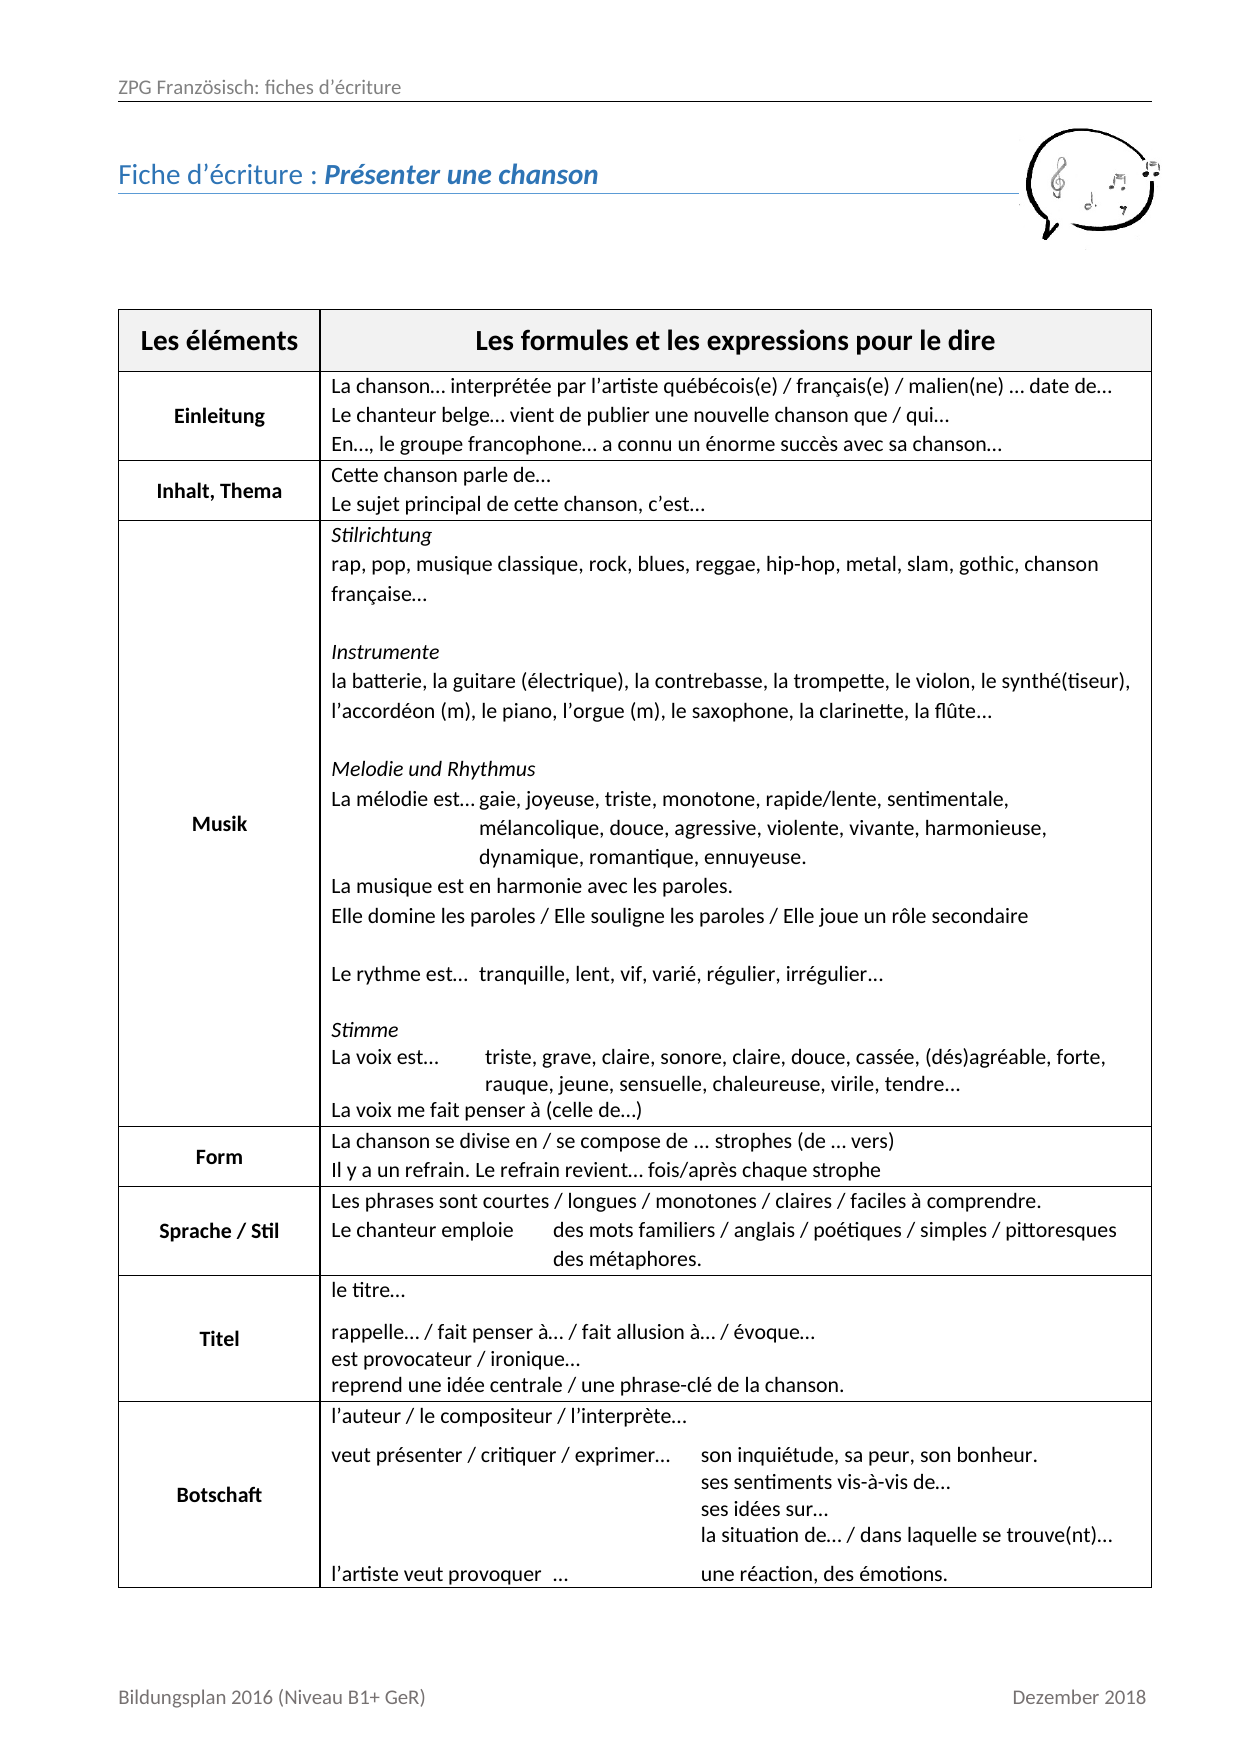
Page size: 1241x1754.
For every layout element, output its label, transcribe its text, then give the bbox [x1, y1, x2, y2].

table_cell La chanson se divise en / se compose de ... strophes (de … vers) Il y a un refrain. Le refrain revient… fois/après chaque strophe [321, 1127, 1151, 1186]
table_cell Einleitung [119, 372, 319, 460]
table_cell Stilrichtung rap, pop, musique classique, rock, blues, reggae, hip-hop, metal, slam, gothic, chanson française… Instrumente la batterie, la guitare (électrique), la contrebasse, la trompette, le violon, le synthé(tiseur), l’accordéon (m), le piano, l’orgue (m), le saxophone, la clarinette, la flûte... Melodie und Rhythmus La mélodie est… gaie, joyeuse, triste, monotone, rapide/lente, sentimentale, mélancolique, douce, agressive, violente, vivante, harmonieuse, dynamique, romantique, ennuyeuse. La musique est en harmonie avec les paroles. Elle domine les paroles / Elle souligne les paroles / Elle joue un rôle secondaire Le rythme est… tranquille, lent, vif, varié, régulier, irrégulier... Stimme La voix est… triste, grave, claire, sonore, claire, douce, cassée, (dés)agréable, forte, rauque, jeune, sensuelle, chaleureuse, virile, tendre... La voix me fait penser à (celle de…) [321, 521, 1151, 1126]
table_cell Inhalt, Thema [119, 461, 319, 520]
table_cell Titel [119, 1276, 319, 1401]
table_header Les formules et les expressions pour le dire [321, 310, 1151, 371]
picture [1019, 124, 1169, 250]
table_cell Sprache / Stil [119, 1187, 319, 1275]
table_cell Musik [119, 521, 319, 1126]
table_cell Form [119, 1127, 319, 1186]
table_cell Les phrases sont courtes / longues / monotones / claires / faciles à comprendre. Le chanteur emploie des mots familiers / anglais / poétiques / simples / pittoresques des métaphores. [321, 1187, 1151, 1275]
subtitle Fiche d’écriture : Présenter une chanson [118, 156, 1019, 193]
table_cell le titre… rappelle… / fait penser à… / fait allusion à… / évoque… est provocateur / ironique… reprend une idée centrale / une phrase-clé de la chanson. [321, 1276, 1151, 1401]
table_cell La chanson… interprétée par l’artiste québécois(e) / français(e) / malien(ne) … date de… Le chanteur belge… vient de publier une nouvelle chanson que / qui… En…, le groupe francophone… a connu un énorme succès avec sa chanson… [321, 372, 1151, 460]
table_cell l’auteur / le compositeur / l’interprète… veut présenter / critiquer / exprimer… son inquiétude, sa peur, son bonheur. ses sentiments vis-à-vis de… ses idées sur… la situation de… / dans laquelle se trouve(nt)… l’artiste veut provoquer … une réaction, des émotions. [321, 1402, 1151, 1587]
table_header Les éléments [119, 310, 319, 371]
table_cell Cette chanson parle de… Le sujet principal de cette chanson, c’est… [321, 461, 1151, 520]
table_cell Botschaft [119, 1402, 319, 1587]
